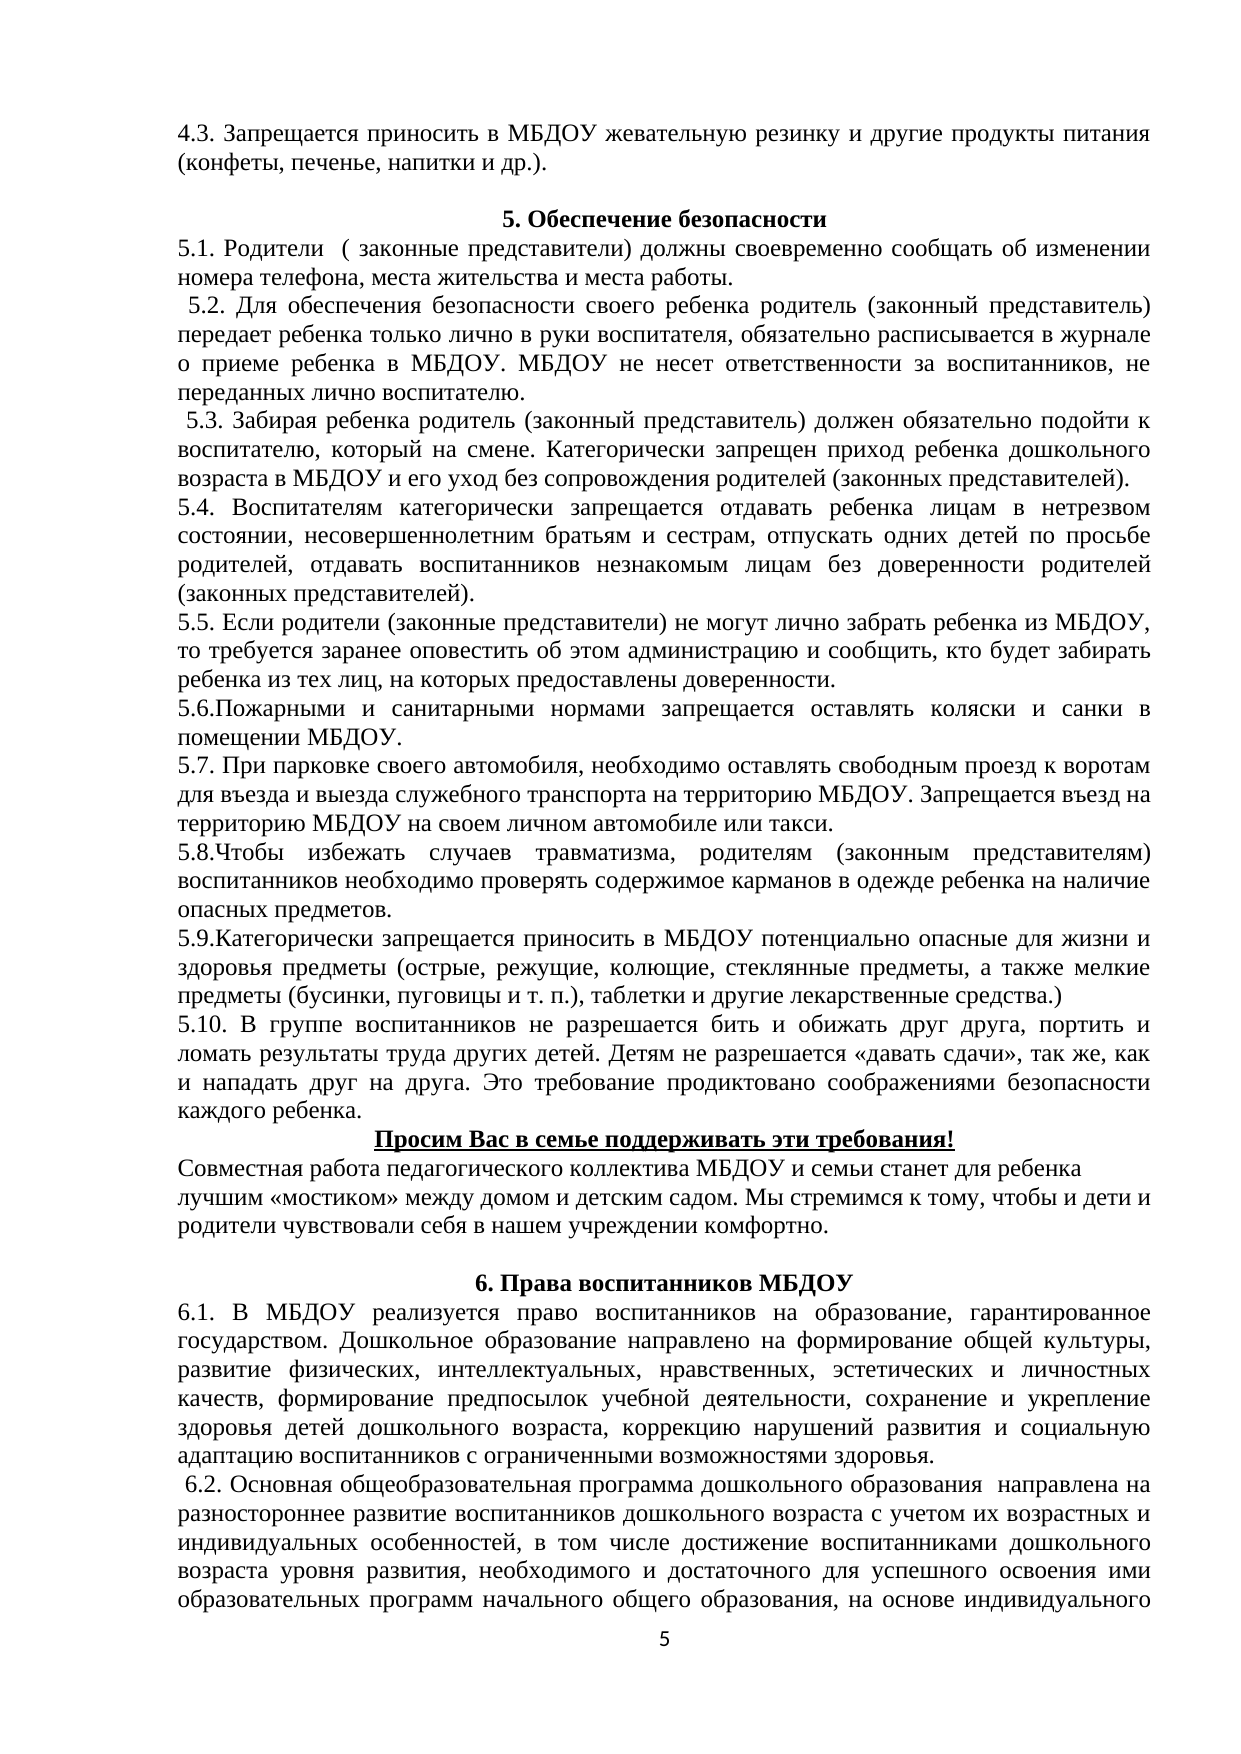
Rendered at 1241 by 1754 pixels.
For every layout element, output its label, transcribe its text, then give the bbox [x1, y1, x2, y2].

text 5.3. Забирая ребенка родитель (законный представитель) должен обязательно подойти к воспитателю, который на смене. Категорически запрещен приход ребенка дошкольного возраста в МБДОУ и его уход без сопровождения родителей (законных представителей). [177, 406, 1152, 492]
text 5. Обеспечение безопасности [177, 204, 1152, 233]
text 5.9.Категорически запрещается приносить в МБДОУ потенциально опасные для жизни и здоровья предметы (острые, режущие, колющие, стеклянные предметы, а также мелкие предметы (бусинки, пуговицы и т. п.), таблетки и другие лекарственные средства.) [177, 923, 1152, 1009]
text 6. Права воспитанников МБДОУ [177, 1268, 1152, 1297]
text Просим Вас в семье поддерживать эти требования! [177, 1124, 1152, 1153]
text 5.8.Чтобы избежать случаев травматизма, родителям (законным представителям) воспитанников необходимо проверять содержимое карманов в одежде ребенка на наличие опасных предметов. [177, 837, 1152, 923]
text 5.5. Если родители (законные представители) не могут лично забрать ребенка из МБДОУ, то требуется заранее оповестить об этом администрацию и сообщить, кто будет забирать ребенка из тех лиц, на которых предоставлены доверенности. [177, 607, 1152, 693]
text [177, 1469, 1152, 1613]
text 6.1. В МБДОУ реализуется право воспитанников на образование, гарантированное государством. Дошкольное образование направлено на формирование общей культуры, развитие физических, интеллектуальных, нравственных, эстетических и личностных качеств, формирование предпосылок учебной деятельности, сохранение и укрепление здоровья детей дошкольного возраста, коррекцию нарушений развития и социальную адаптацию воспитанников с ограниченными возможностями здоровья. [177, 1297, 1152, 1469]
text 5.7. При парковке своего автомобиля, необходимо оставлять свободным проезд к воротам для въезда и выезда служебного транспорта на территорию МБДОУ. Запрещается въезд на территорию МБДОУ на своем личном автомобиле или такси. [177, 751, 1152, 837]
text 5.6.Пожарными и санитарными нормами запрещается оставлять коляски и санки в помещении МБДОУ. [177, 693, 1152, 751]
text Совместная работа педагогического коллектива МБДОУ и семьи станет для ребенка лучшим «мостиком» между домом и детским садом. Мы стремимся к тому, чтобы и дети и родители чувствовали себя в нашем учреждении комфортно. [177, 1153, 1152, 1239]
text 4.3. Запрещается приносить в МБДОУ жевательную резинку и другие продукты питания (конфеты, печенье, напитки и др.). [177, 118, 1152, 176]
text 5.4. Воспитателям категорически запрещается отдавать ребенка лицам в нетрезвом состоянии, несовершеннолетним братьям и сестрам, отпускать одних детей по просьбе родителей, отдавать воспитанников незнакомым лицам без доверенности родителей (законных представителей). [177, 492, 1152, 607]
text 5.1. Родители ( законные представители) должны своевременно сообщать об изменении номера телефона, места жительства и места работы. [177, 233, 1152, 291]
text 5.2. Для обеспечения безопасности своего ребенка родитель (законный представитель) передает ребенка только лично в руки воспитателя, обязательно расписывается в журнале о приеме ребенка в МБДОУ. МБДОУ не несет ответственности за воспитанников, не переданных лично воспитателю. [177, 291, 1152, 406]
text 5.10. В группе воспитанников не разрешается бить и обижать друг друга, портить и ломать результаты труда других детей. Детям не разрешается «давать сдачи», так же, как и нападать друг на друга. Это требование продиктовано соображениями безопасности каждого ребенка. [177, 1009, 1152, 1124]
